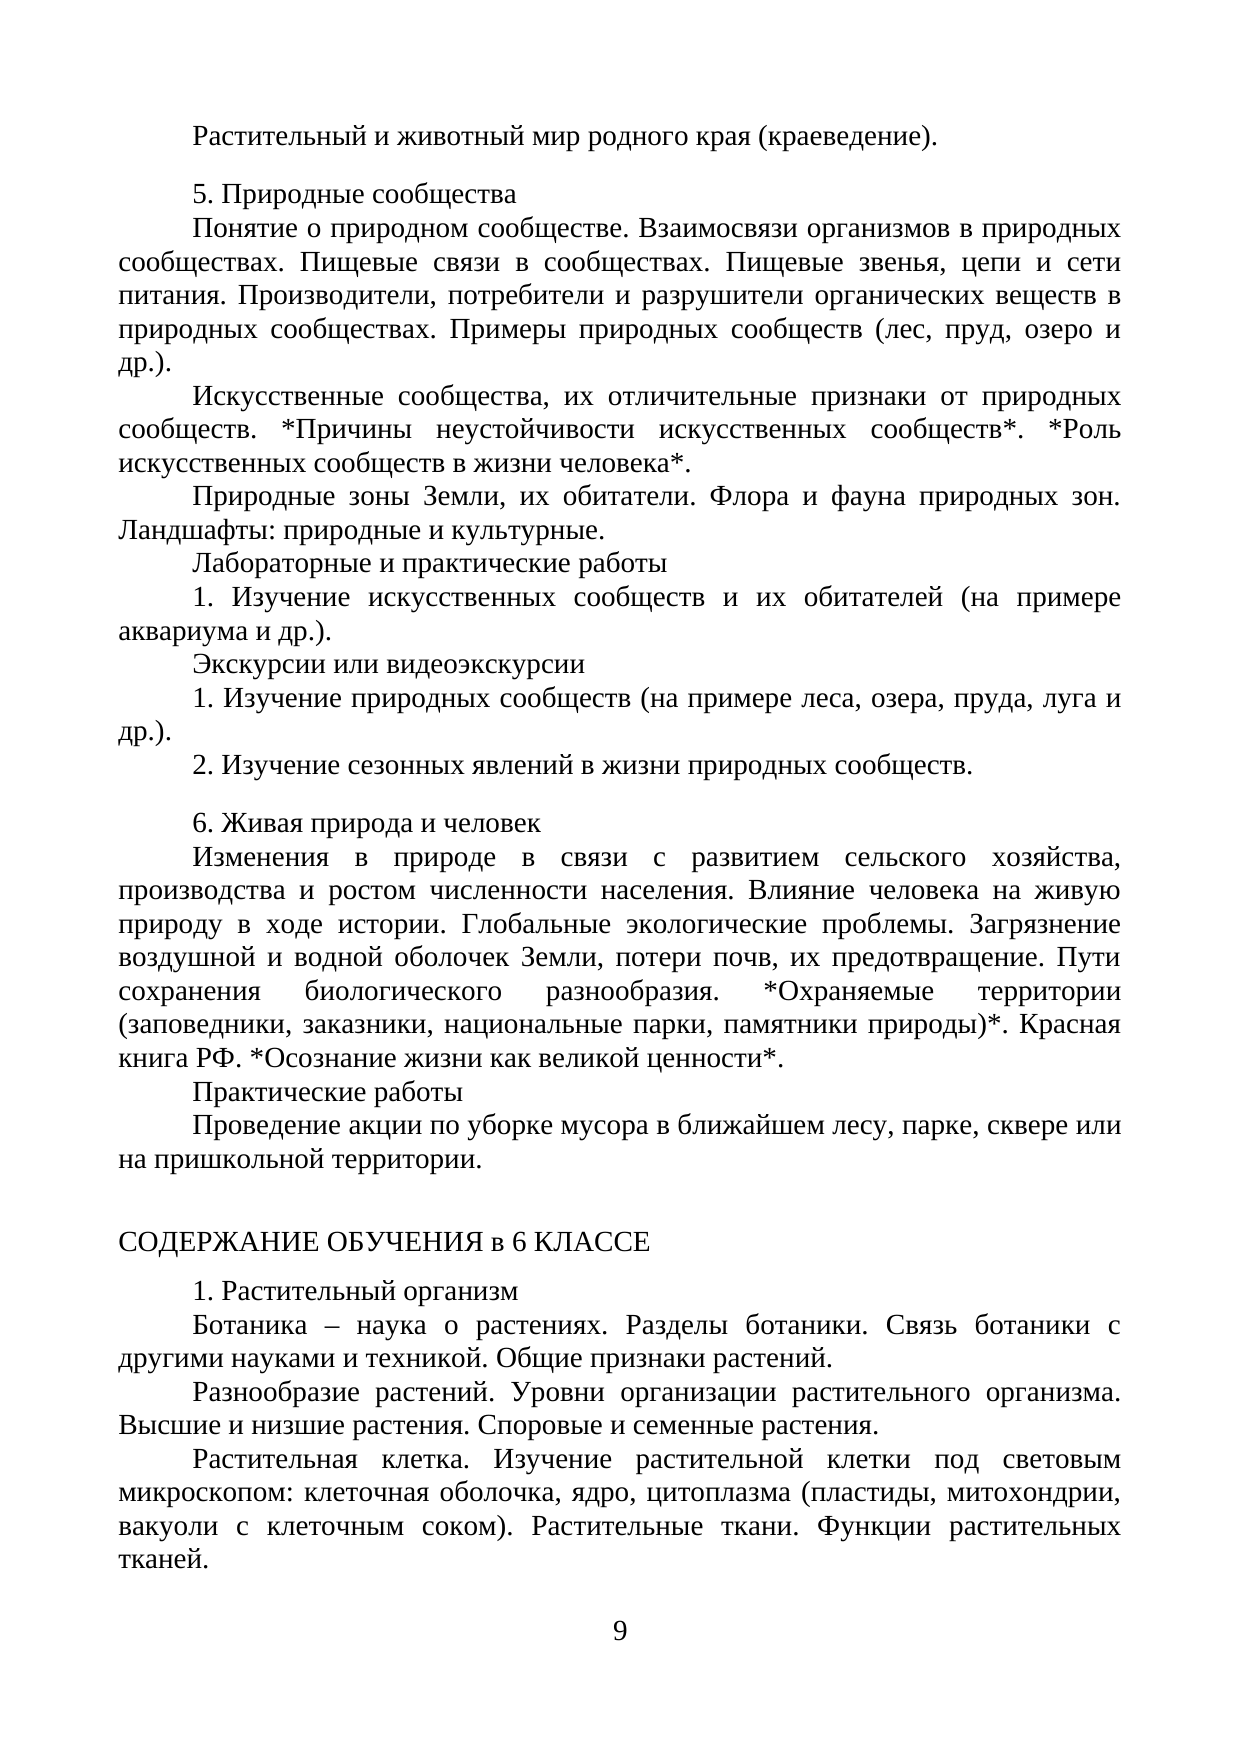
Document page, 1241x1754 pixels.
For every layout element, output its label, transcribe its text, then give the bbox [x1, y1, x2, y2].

text Природные зоны Земли, их обитатели. Флора и фауна природных зон. Ландшафты: природные и культурные. [118, 478, 1122, 546]
text 1. Изучение природных сообществ (на примере леса, озера, пруда, луга и др.). [118, 680, 1122, 747]
text Искусственные сообщества, их отличительные признаки от природных сообществ. *Причины неустойчивости искусственных сообществ*. *Роль искусственных сообществ в жизни человека*. [118, 378, 1122, 478]
text Растительная клетка. Изучение растительной клетки под световым микроскопом: клеточная оболочка, ядро, цитоплазма (пластиды, митохондрии, вакуоли с клеточным соком). Растительные ткани. Функции растительных тканей. [118, 1441, 1122, 1575]
text 1. Изучение искусственных сообществ и их обитателей (на примере аквариума и др.). [118, 579, 1122, 646]
subtitle СОДЕРЖАНИЕ ОБУЧЕНИЯ в 6 КЛАССЕ [118, 1224, 1122, 1258]
text Ботаника – наука о растениях. Разделы ботаники. Связь ботаники с другими науками и техникой. Общие признаки растений. [118, 1307, 1122, 1374]
text Практические работы [118, 1074, 1122, 1107]
text Экскурсии или видеоэкскурсии [118, 646, 1122, 680]
text Растительный и животный мир родного края (краеведение). [118, 118, 1122, 152]
text Изменения в природе в связи с развитием сельского хозяйства, производства и ростом численности населения. Влияние человека на живую природу в ходе истории. Глобальные экологические проблемы. Загрязнение воздушной и водной оболочек Земли, потери почв, их предотвращение. Пути сохранения биологического разнообразия. *Охраняемые территории (заповедники, заказники, национальные парки, памятники природы)*. Красная книга РФ. *Осознание жизни как великой ценности*. [118, 839, 1122, 1074]
text Проведение акции по уборке мусора в ближайшем лесу, парке, сквере или на пришкольной территории. [118, 1107, 1122, 1174]
text Разнообразие растений. Уровни организации растительного организма. Высшие и низшие растения. Споровые и семенные растения. [118, 1374, 1122, 1441]
text Лабораторные и практические работы [118, 546, 1122, 579]
text 1. Растительный организм [118, 1273, 1122, 1307]
text 6. Живая природа и человек [118, 805, 1122, 839]
text Понятие о природном сообществе. Взаимосвязи организмов в природных сообществах. Пищевые связи в сообществах. Пищевые звенья, цепи и сети питания. Производители, потребители и разрушители органических веществ в природных сообществах. Примеры природных сообществ (лес, пруд, озеро и др.). [118, 210, 1122, 378]
text 5. Природные сообщества [118, 177, 1122, 210]
text 2. Изучение сезонных явлений в жизни природных сообществ. [118, 747, 1122, 780]
